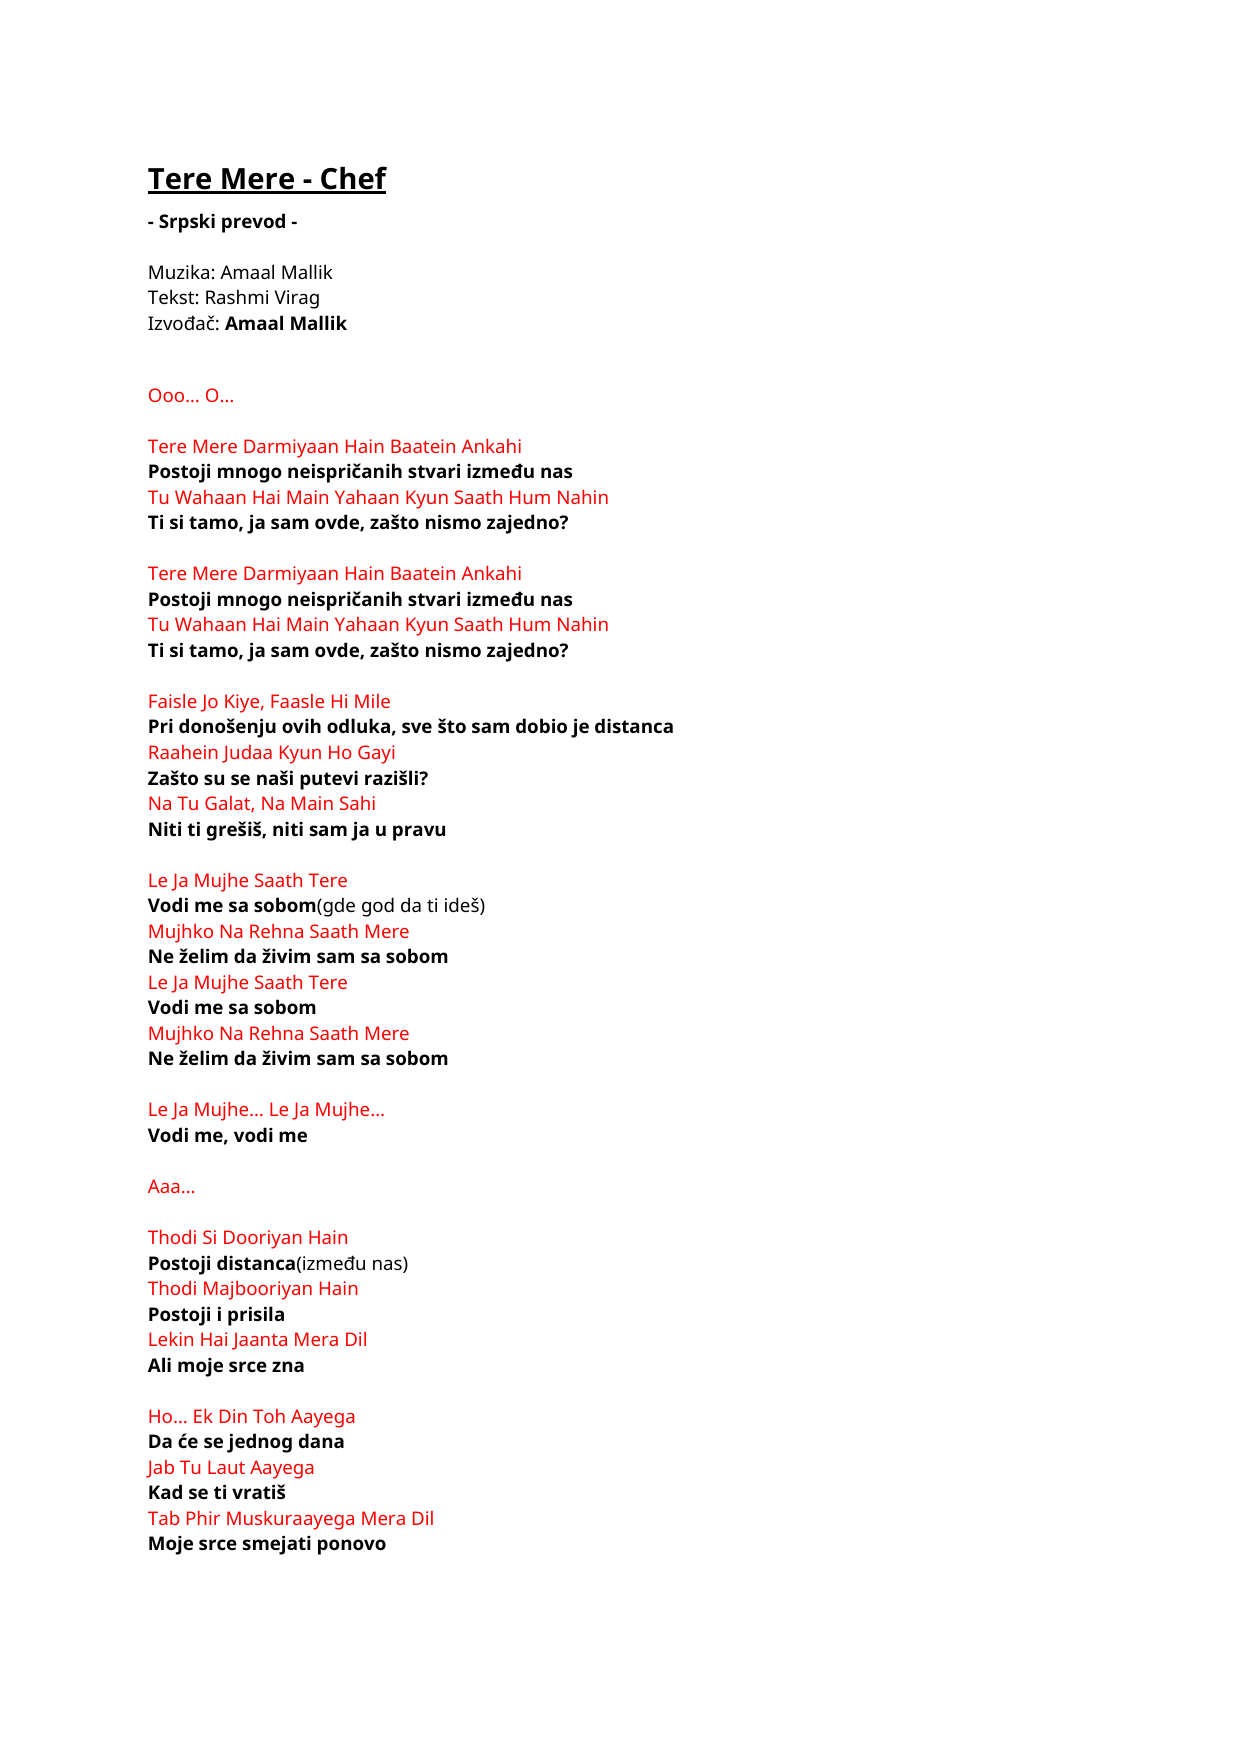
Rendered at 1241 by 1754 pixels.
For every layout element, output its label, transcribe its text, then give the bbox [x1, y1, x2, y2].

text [148, 382, 1093, 1582]
text - Srpski prevod - Muzika: Amaal Mallik Tekst: Rashmi Virag Izvođač: Amaal Mallik [148, 208, 1093, 336]
text Tere Mere - Chef [148, 158, 1093, 198]
